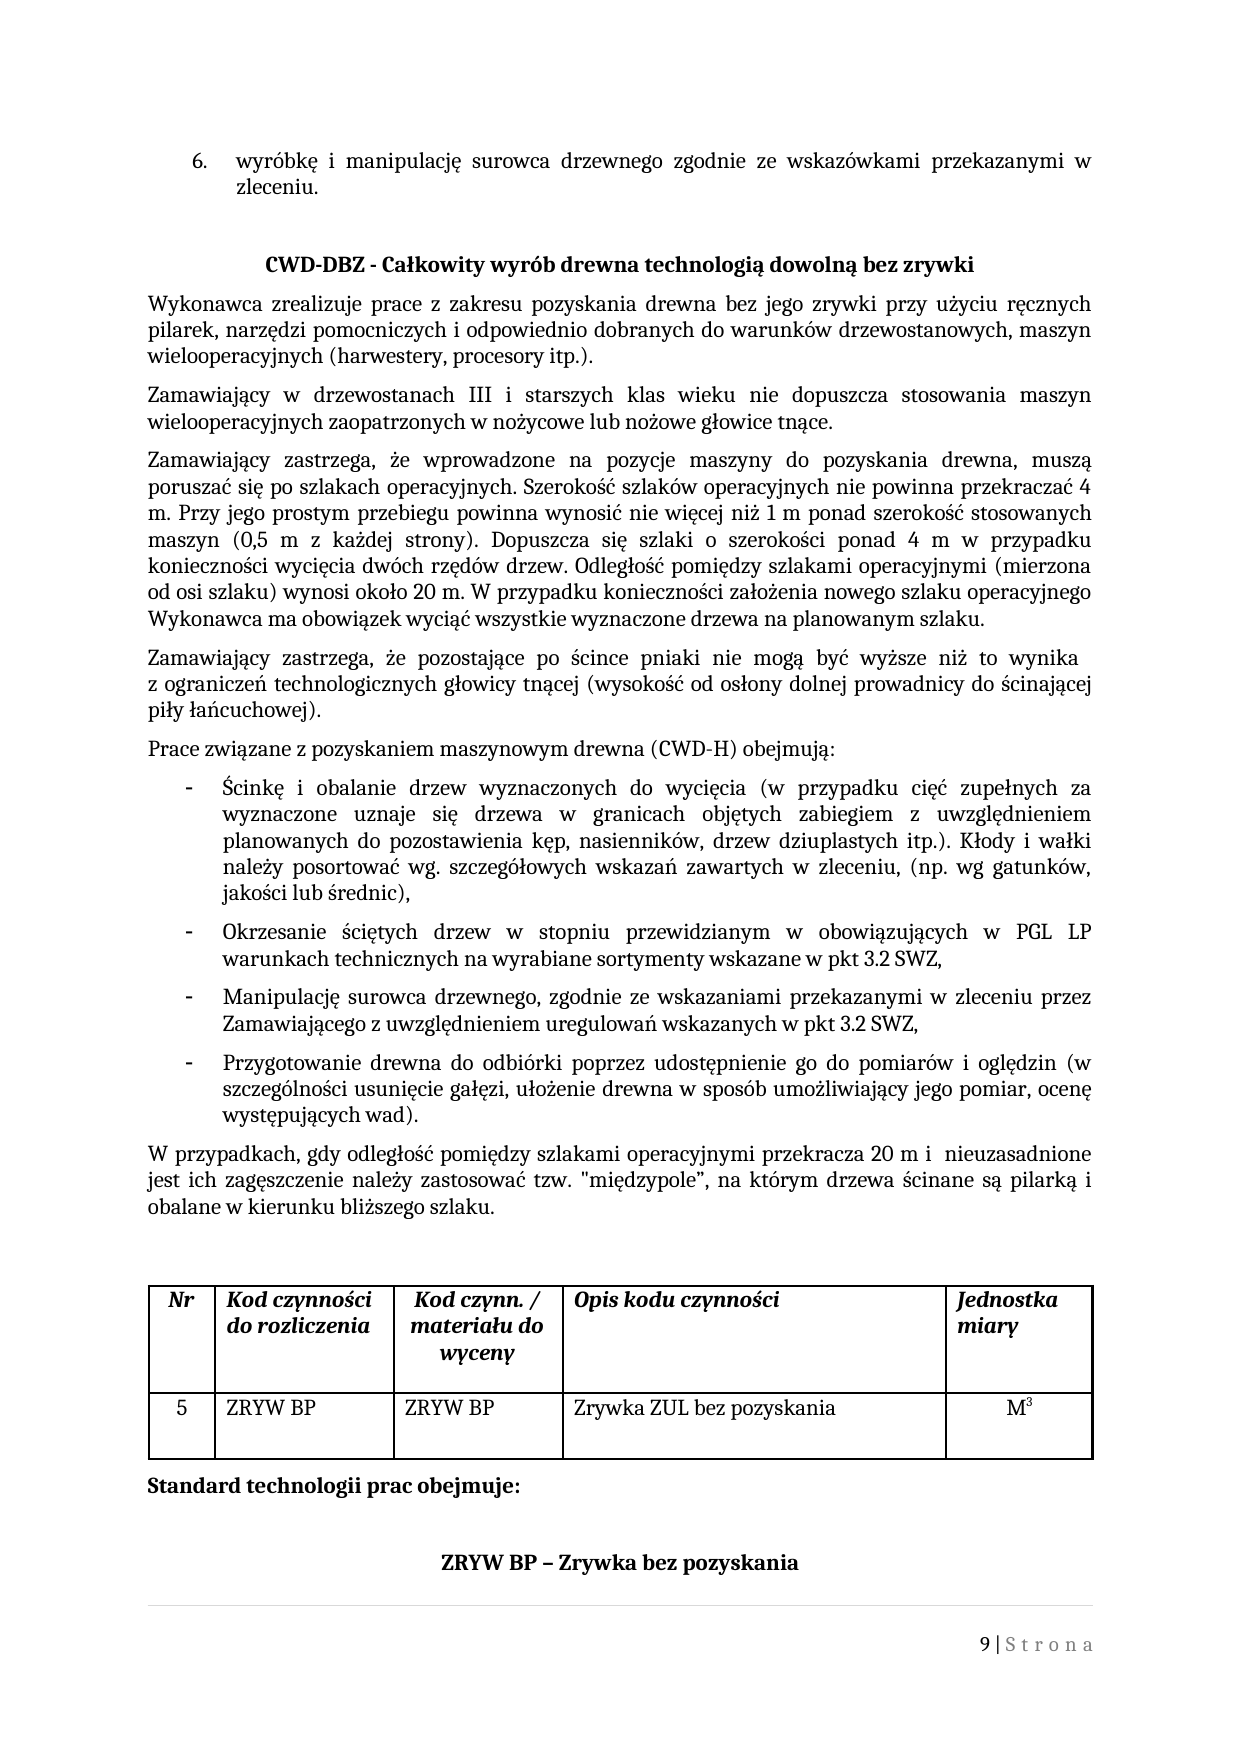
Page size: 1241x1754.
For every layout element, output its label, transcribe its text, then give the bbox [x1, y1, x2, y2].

text ZRYW BP – Zrywka bez pozyskania [148, 1550, 1093, 1577]
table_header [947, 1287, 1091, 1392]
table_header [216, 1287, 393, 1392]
list Ścinkę i obalanie drzew wyznaczonych do wycięcia (w przypadku cięć zupełnych za wyznaczone uznaje się drzewa w granicach objętych zabiegiem z uwzględnieniem planowanych do pozostawienia kęp, nasienników, drzew dziuplastych itp.). Kłody i wałki należy posortować wg. szczegółowych wskazań zawartych w zleceniu, (np. wg gatunków, jakości lub średnic), [185, 775, 1093, 906]
text CWD-DBZ - Całkowity wyrób drewna technologią dowolną bez zrywki [148, 252, 1093, 278]
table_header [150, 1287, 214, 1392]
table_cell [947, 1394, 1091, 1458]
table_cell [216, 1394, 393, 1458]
text Zamawiający zastrzega, że wprowadzone na pozycje maszyny do pozyskania drewna, muszą poruszać się po szlakach operacyjnych. Szerokość szlaków operacyjnych nie powinna przekraczać 4 m. Przy jego prostym przebiegu powinna wynosić nie więcej niż 1 m ponad szerokość stosowanych maszyn (0,5 m z każdej strony). Dopuszcza się szlaki o szerokości ponad 4 m w przypadku konieczności wycięcia dwóch rzędów drzew. Odległość pomiędzy szlakami operacyjnymi (mierzona od osi szlaku) wynosi około 20 m. W przypadku konieczności założenia nowego szlaku operacyjnego Wykonawca ma obowiązek wyciąć wszystkie wyznaczone drzewa na planowanym szlaku. [148, 447, 1093, 632]
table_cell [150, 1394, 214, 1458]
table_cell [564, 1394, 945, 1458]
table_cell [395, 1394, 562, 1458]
text W przypadkach, gdy odległość pomiędzy szlakami operacyjnymi przekracza 20 m i nieuzasadnione jest ich zagęszczenie należy zastosować tzw. "międzypole”, na którym drzewa ścinane są pilarką i obalane w kierunku bliższego szlaku. [148, 1141, 1093, 1220]
text Standard technologii prac obejmuje: [148, 1472, 1093, 1499]
text Zamawiający zastrzega, że pozostające po ścince pniaki nie mogą być wyższe niż to wynika z ograniczeń technologicznych głowicy tnącej (wysokość od osłony dolnej prowadnicy do ścinającej piły łańcuchowej). [148, 644, 1093, 723]
list wyróbkę i manipulację surowca drzewnego zgodnie ze wskazówkami przekazanymi w zleceniu. [192, 148, 1093, 200]
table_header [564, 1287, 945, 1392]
list Okrzesanie ściętych drzew w stopniu przewidzianym w obowiązujących w PGL LP warunkach technicznych na wyrabiane sortymenty wskazane w pkt 3.2 SWZ, [185, 919, 1093, 972]
list Przygotowanie drewna do odbiórki poprzez udostępnienie go do pomiarów i oględzin (w szczególności usunięcie gałęzi, ułożenie drewna w sposób umożliwiający jego pomiar, ocenę występujących wad). [185, 1049, 1093, 1128]
text Zamawiający w drzewostanach III i starszych klas wieku nie dopuszcza stosowania maszyn wielooperacyjnych zaopatrzonych w nożycowe lub nożowe głowice tnące. [148, 382, 1093, 435]
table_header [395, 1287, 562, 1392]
text Prace związane z pozyskaniem maszynowym drewna (CWD-H) obejmują: [148, 736, 1093, 762]
list Manipulację surowca drzewnego, zgodnie ze wskazaniami przekazanymi w zleceniu przez Zamawiającego z uwzględnieniem uregulowań wskazanych w pkt 3.2 SWZ, [185, 984, 1093, 1037]
text Wykonawca zrealizuje prace z zakresu pozyskania drewna bez jego zrywki przy użyciu ręcznych pilarek, narzędzi pomocniczych i odpowiednio dobranych do warunków drzewostanowych, maszyn wielooperacyjnych (harwestery, procesory itp.). [148, 291, 1093, 369]
